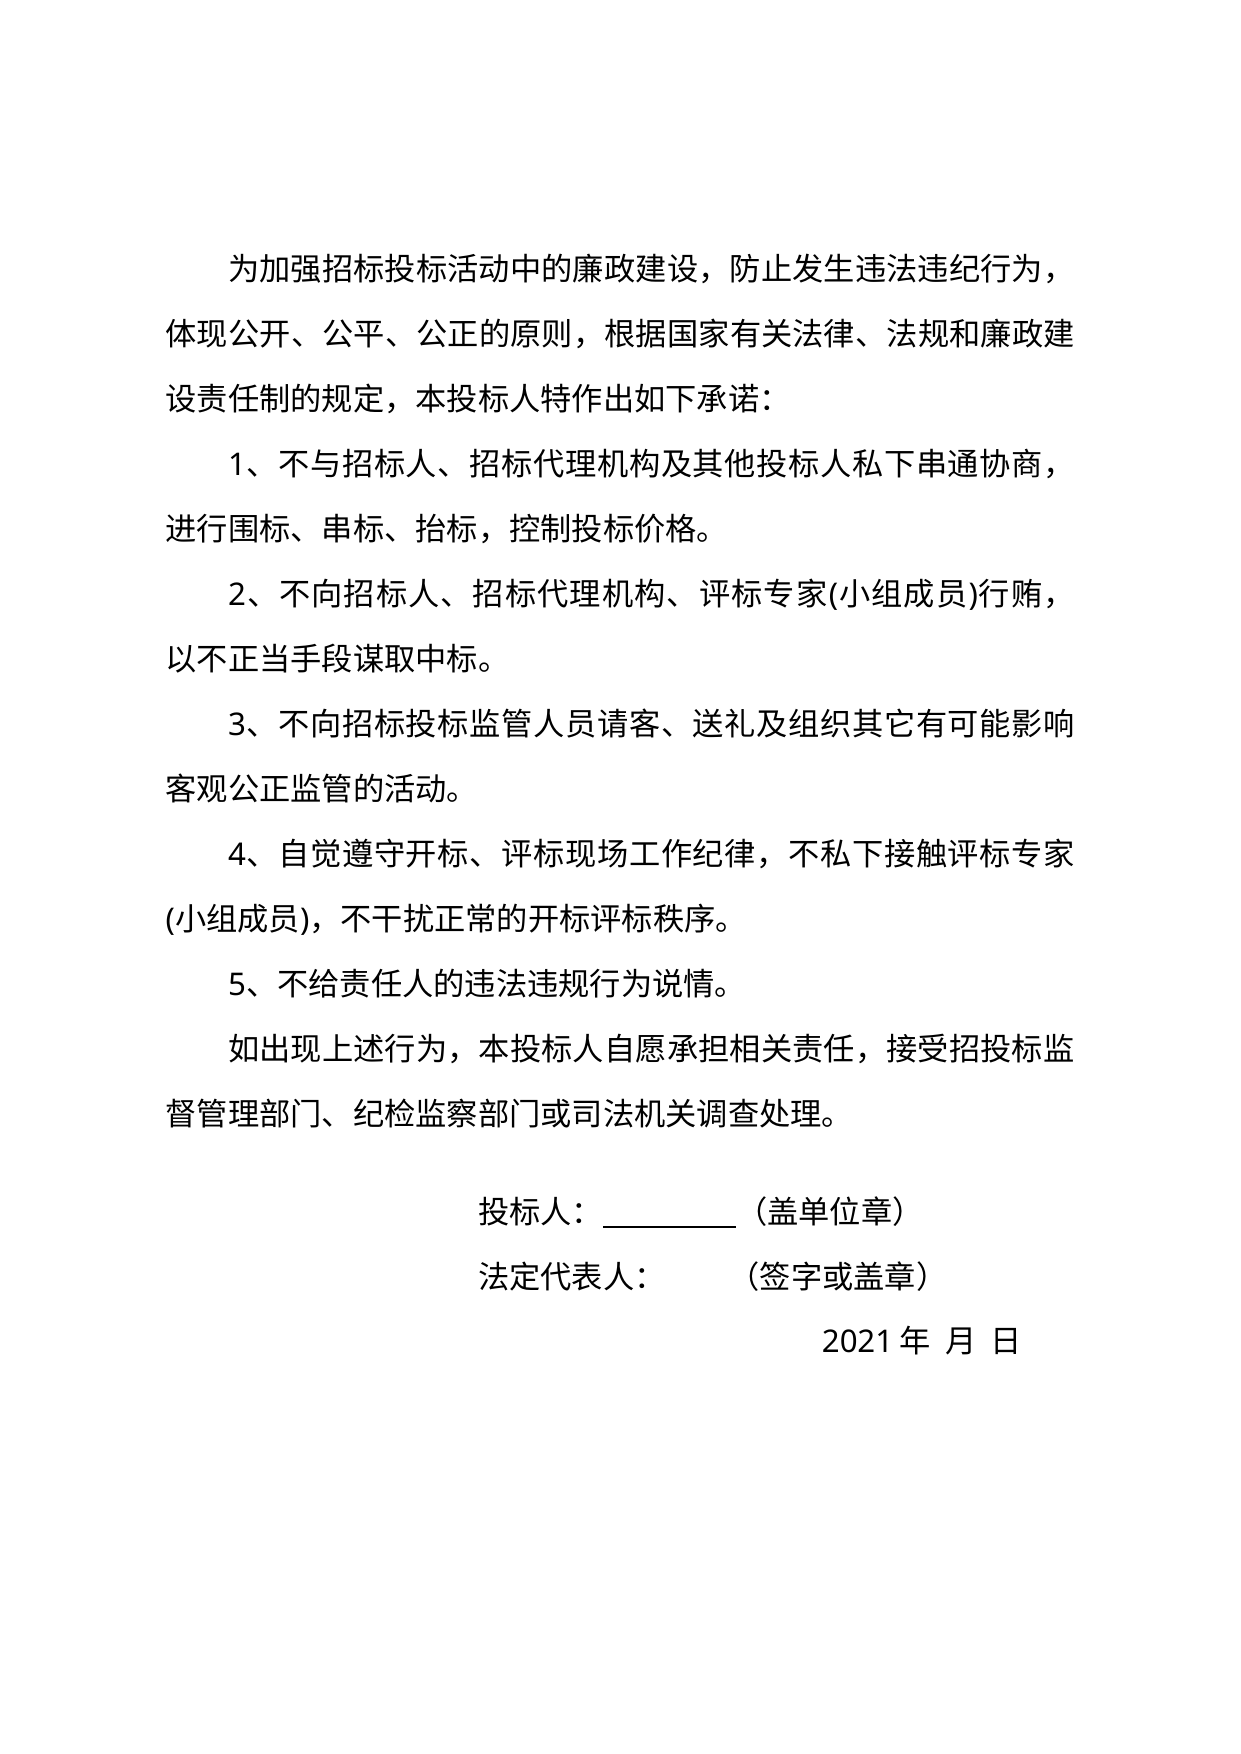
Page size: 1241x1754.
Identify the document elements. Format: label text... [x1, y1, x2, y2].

text 1、不与招标人、招标代理机构及其他投标人私下串通协商，进行围标、串标、抬标，控制投标价格。 [165, 429, 1075, 559]
text 如出现上述行为，本投标人自愿承担相关责任，接受招投标监督管理部门、纪检监察部门或司法机关调查处理。 [165, 1014, 1075, 1144]
text 5、不给责任人的违法违规行为说情。 [165, 949, 1075, 1014]
text 法定代表人： （签字或盖章） [165, 1242, 1075, 1307]
text 2021年 月 日 [165, 1307, 1075, 1372]
text 4、自觉遵守开标、评标现场工作纪律，不私下接触评标专家(小组成员)，不干扰正常的开标评标秩序。 [165, 819, 1075, 949]
text 投标人： （盖单位章） [165, 1177, 1075, 1242]
text 3、不向招标投标监管人员请客、送礼及组织其它有可能影响客观公正监管的活动。 [165, 689, 1075, 819]
text 为加强招标投标活动中的廉政建设，防止发生违法违纪行为，体现公开、公平、公正的原则，根据国家有关法律、法规和廉政建设责任制的规定，本投标人特作出如下承诺： [165, 234, 1075, 429]
text 2、不向招标人、招标代理机构、评标专家(小组成员)行贿，以不正当手段谋取中标。 [165, 559, 1075, 689]
